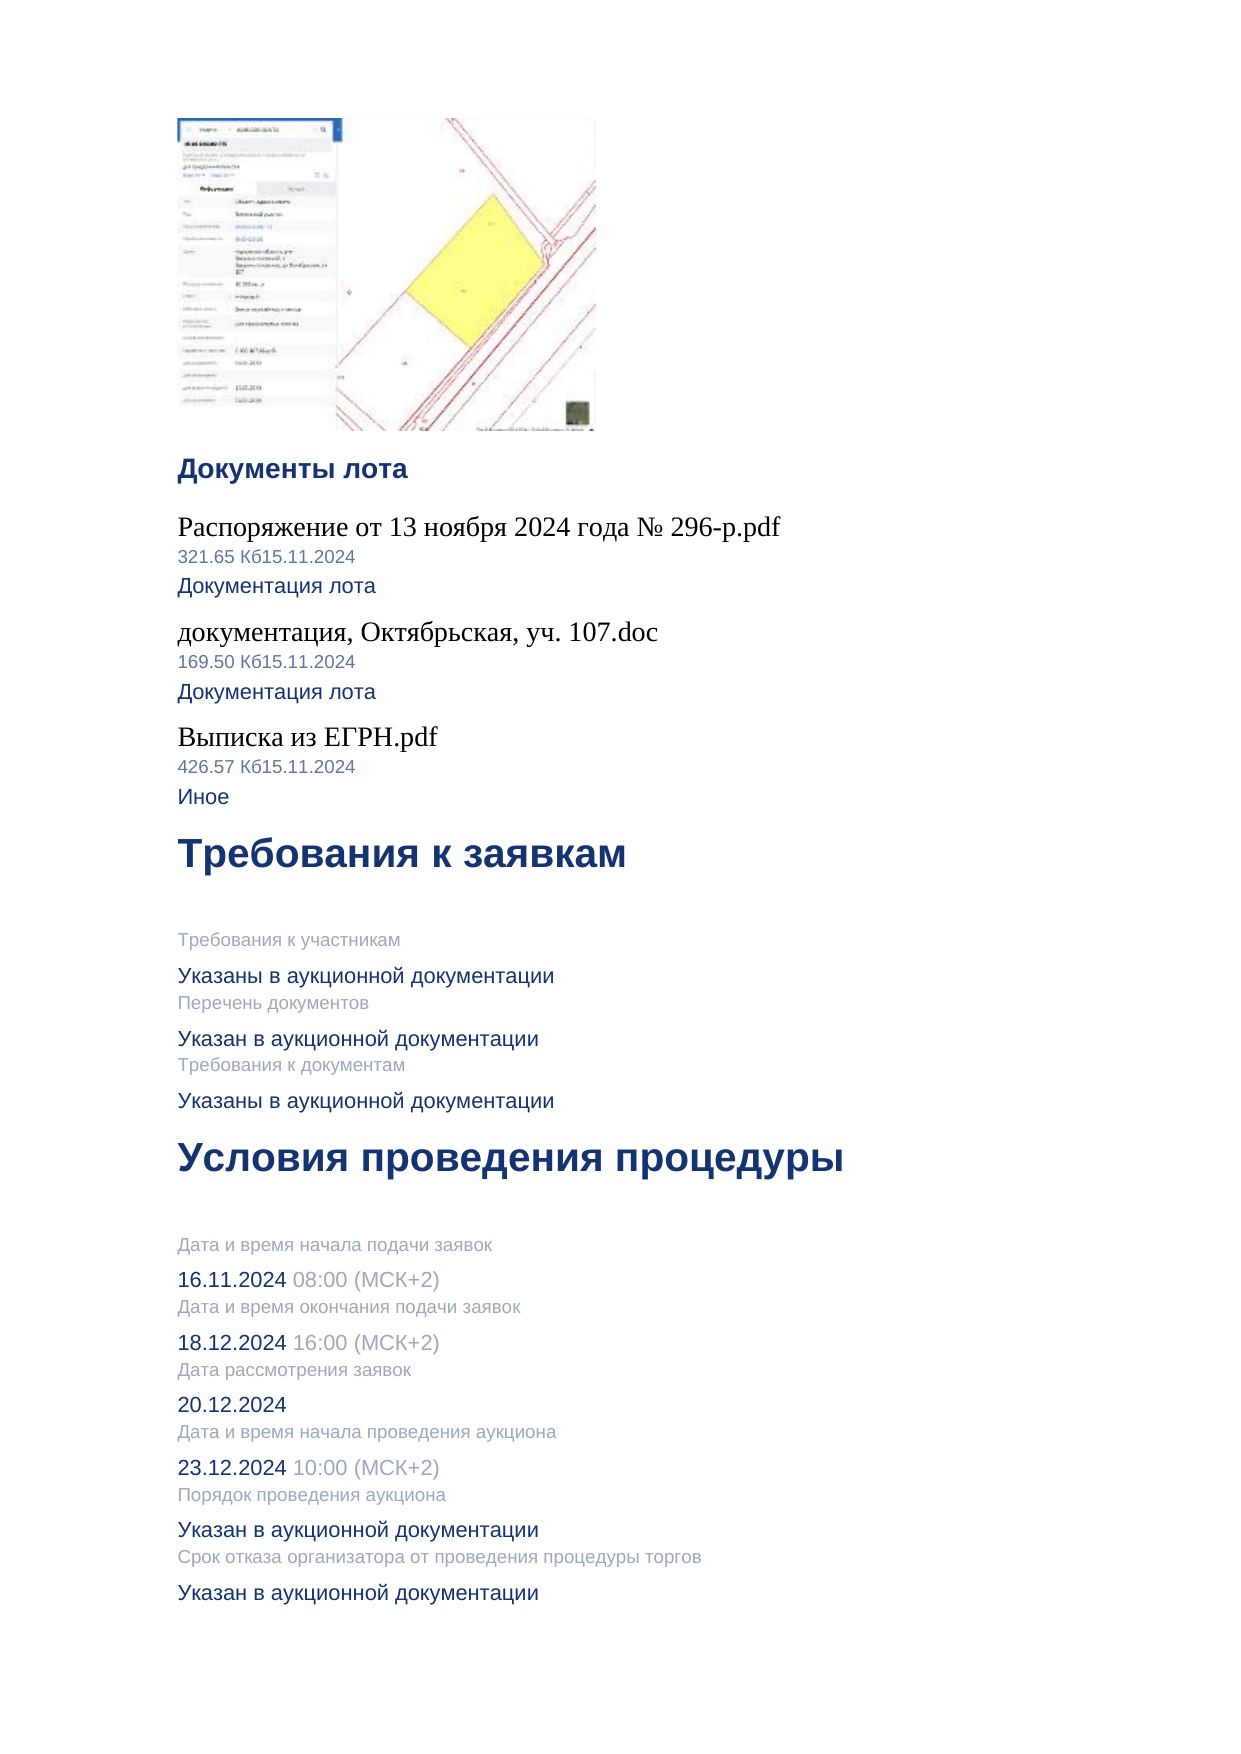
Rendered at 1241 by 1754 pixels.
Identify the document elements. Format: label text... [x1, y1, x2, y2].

text Иное [177, 778, 1152, 809]
text Документация лота [177, 567, 1152, 598]
text Требования к участникам [177, 926, 1152, 951]
text 16.11.2024 08:00 (МСК+2) [177, 1261, 1152, 1292]
text Документы лота [177, 447, 1152, 485]
text 18.12.2024 16:00 (МСК+2) [177, 1324, 1152, 1355]
text 169.50 Кб15.11.2024 [177, 647, 1152, 672]
text Требования к документам [177, 1051, 1152, 1076]
text Распоряжение от 13 ноября 2024 года № 296-р.pdf [177, 510, 1152, 542]
text Указаны в аукционной документации [177, 1082, 1152, 1113]
text Указан в аукционной документации [177, 1511, 1152, 1542]
text Перечень документов [177, 988, 1152, 1013]
text Указаны в аукционной документации [177, 957, 1152, 988]
text 23.12.2024 10:00 (МСК+2) [177, 1449, 1152, 1480]
text Выписка из ЕГРН.pdf [177, 720, 1152, 753]
text Дата и время начала проведения аукциона [177, 1417, 1152, 1442]
text Дата и время окончания подачи заявок [177, 1292, 1152, 1317]
text Срок отказа организатора от проведения процедуры торгов [177, 1542, 1152, 1567]
text Указан в аукционной документации [177, 1574, 1152, 1605]
text Требования к заявкам [177, 826, 1152, 876]
text документация, Октябрьская, уч. 107.doc [177, 615, 1152, 647]
text Документация лота [177, 672, 1152, 704]
text 20.12.2024 [177, 1386, 1152, 1417]
text Указан в аукционной документации [177, 1019, 1152, 1051]
text Дата и время начала подачи заявок [177, 1230, 1152, 1255]
text 426.57 Кб15.11.2024 [177, 753, 1152, 778]
text Порядок проведения аукциона [177, 1480, 1152, 1505]
text Условия проведения процедуры [177, 1130, 1152, 1180]
text Дата рассмотрения заявок [177, 1355, 1152, 1380]
text 321.65 Кб15.11.2024 [177, 542, 1152, 567]
picture [177, 118, 596, 431]
